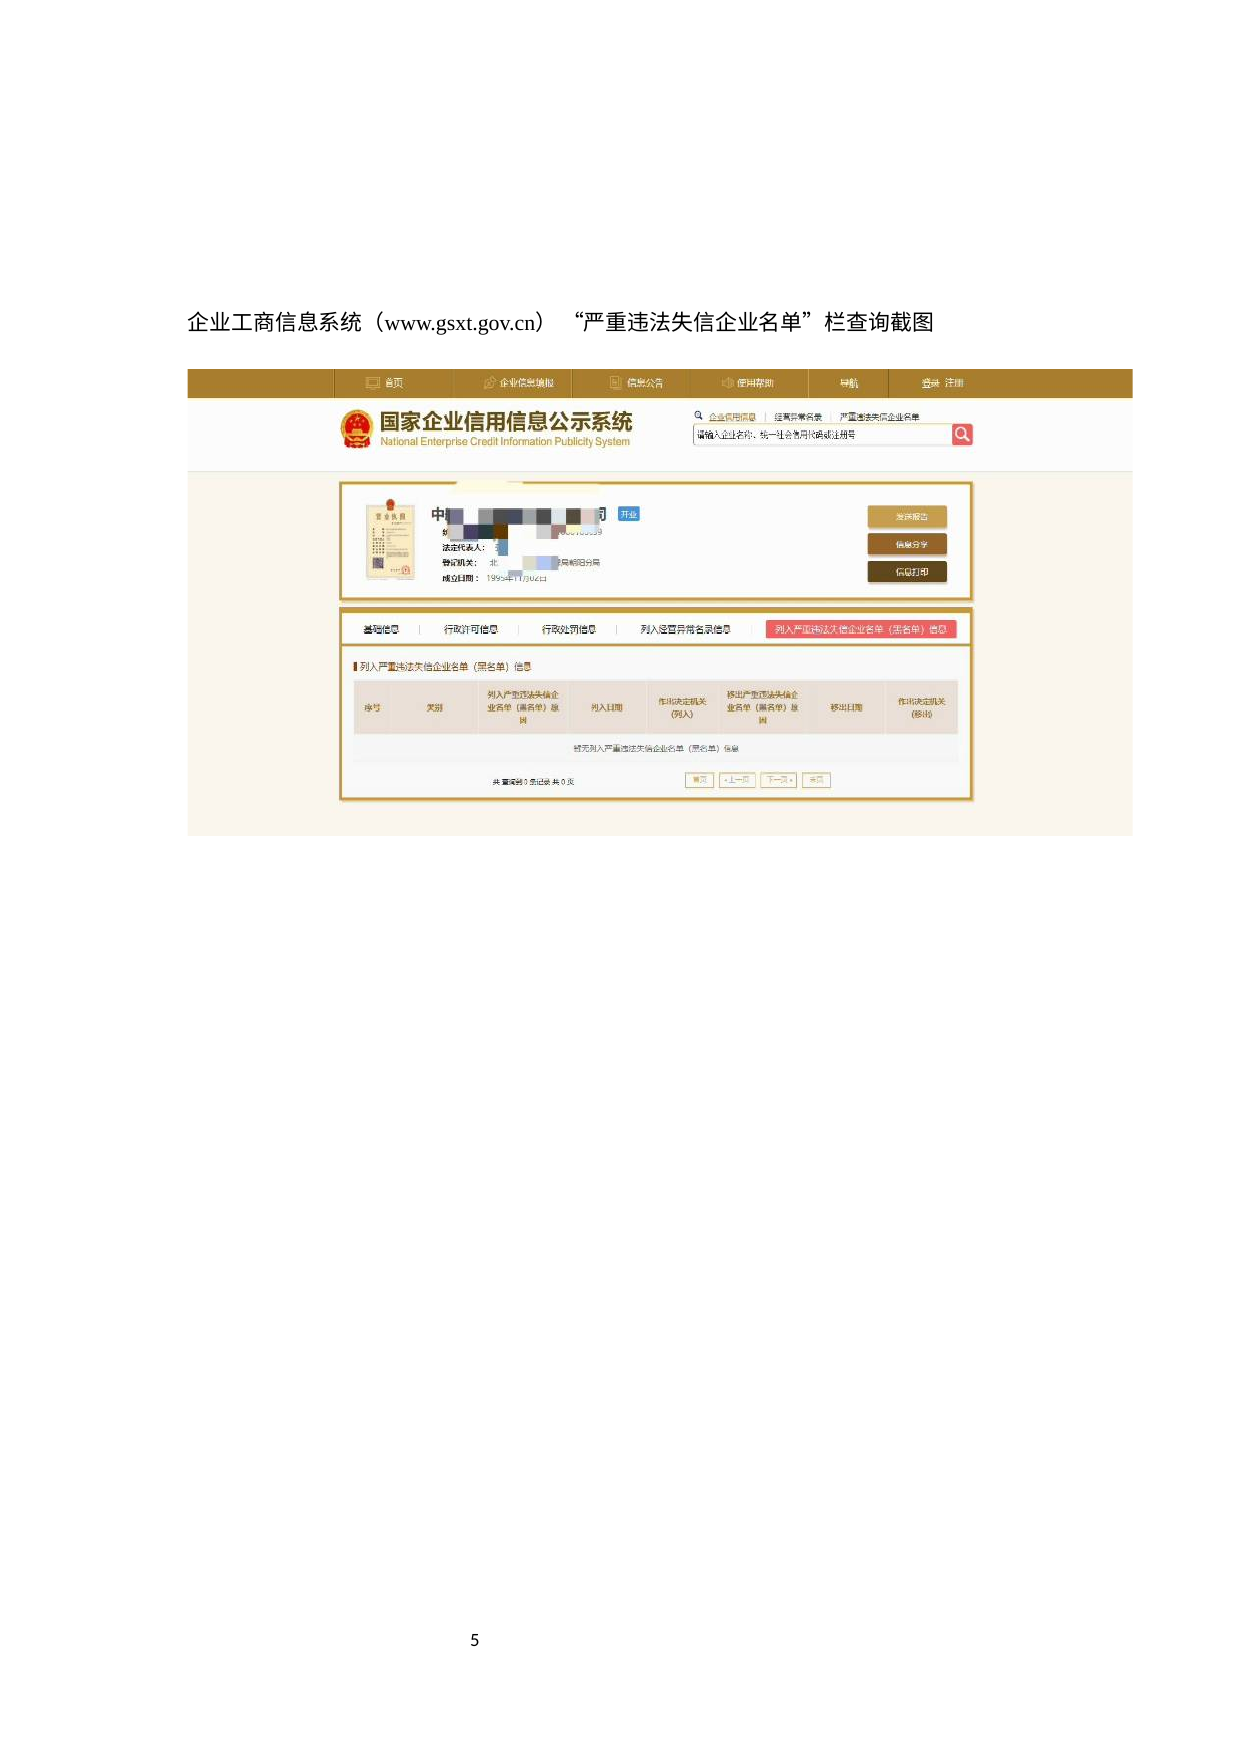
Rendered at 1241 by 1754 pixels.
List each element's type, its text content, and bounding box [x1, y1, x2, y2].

picture [187, 369, 1133, 836]
text 企业工商信息系统（www.gsxt.gov.cn） “严重违法失信企业名单”栏查询截图 [187, 304, 1053, 337]
